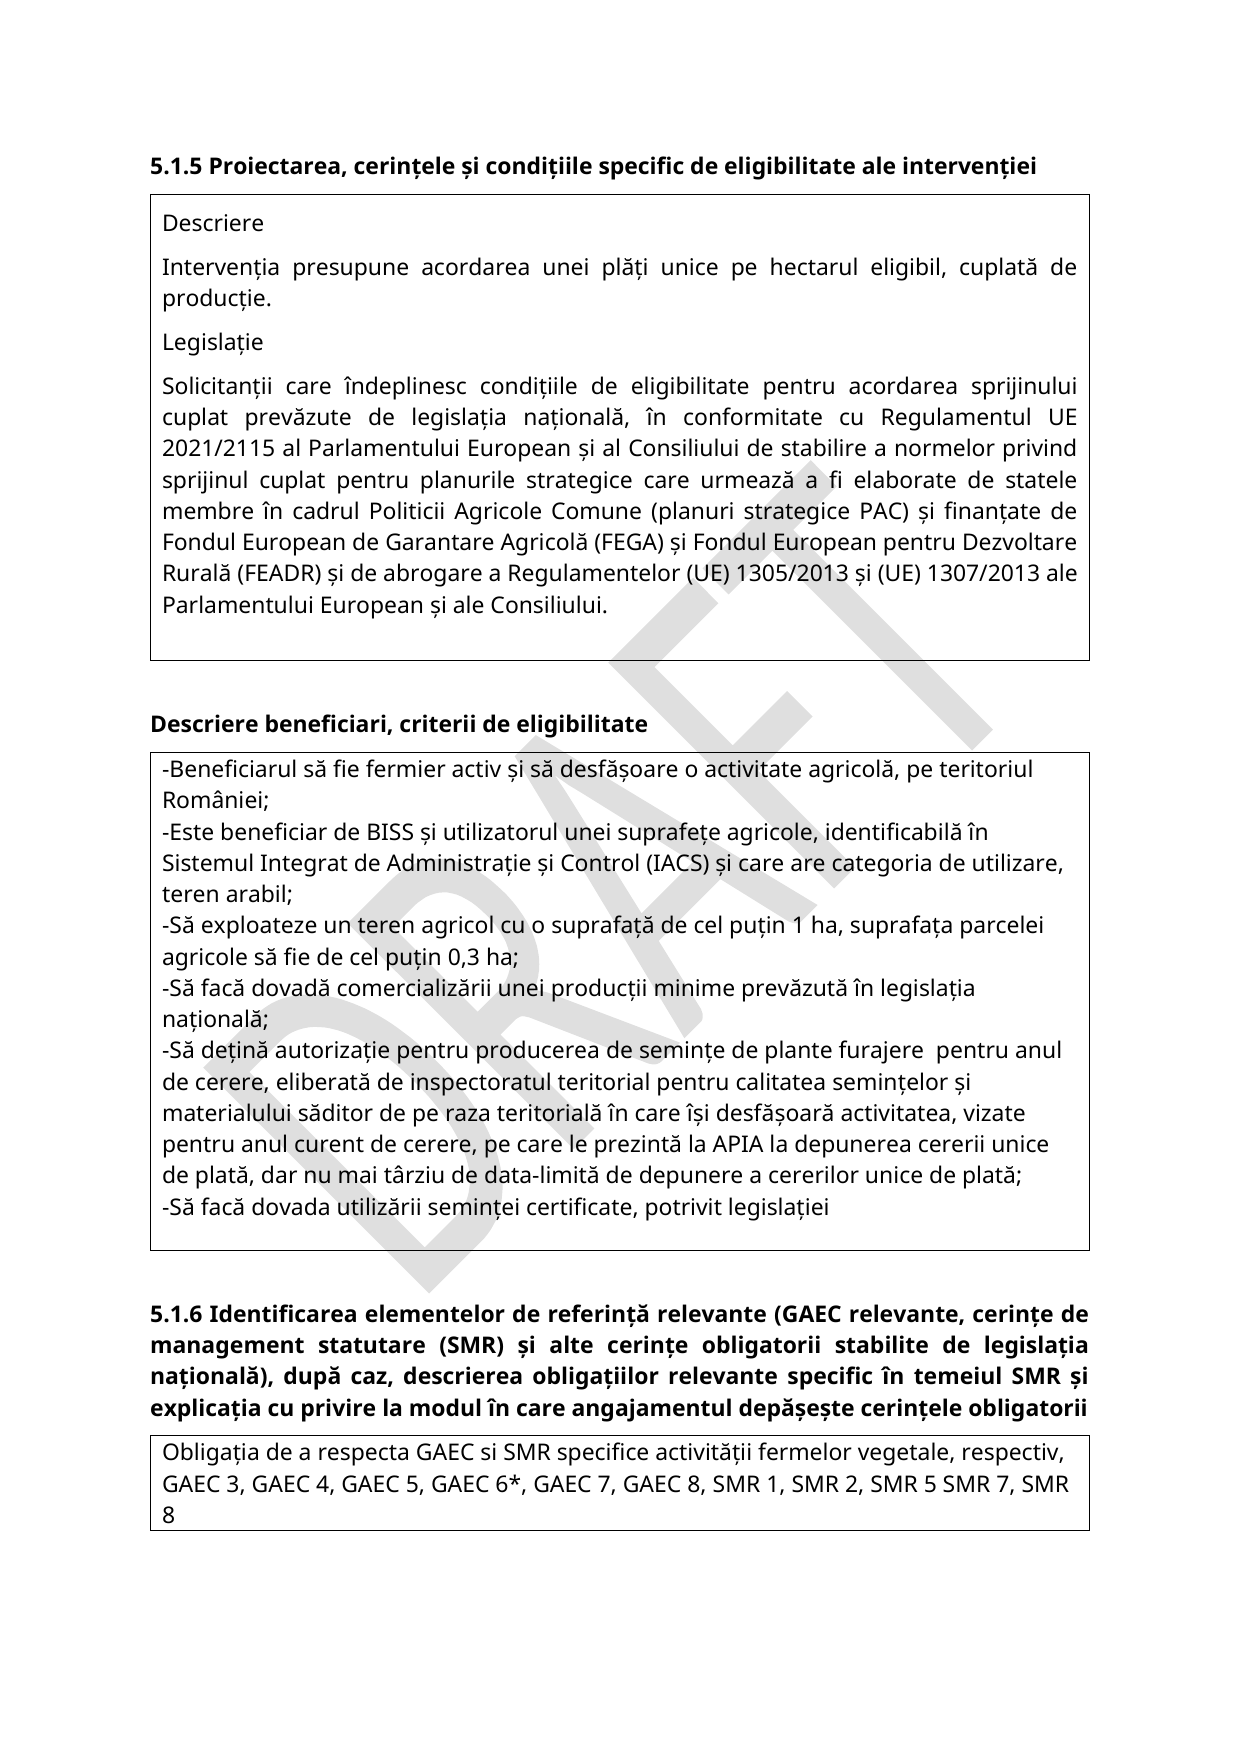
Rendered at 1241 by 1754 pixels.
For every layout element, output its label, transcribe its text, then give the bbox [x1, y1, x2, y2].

table_header -Beneficiarul să fie fermier activ și să desfășoare o activitate agricolă, pe teritoriul României; -Este beneficiar de BISS și utilizatorul unei suprafețe agricole, identificabilă în Sistemul Integrat de Administrație și Control (IACS) și care are categoria de utilizare, teren arabil; -Să exploateze un teren agricol cu o suprafață de cel puțin 1 ha, suprafața parcelei agricole să fie de cel puțin 0,3 ha; -Să facă dovadă comercializării unei producții minime prevăzută în legislația națională; -Să dețină autorizaţie pentru producerea de semințe de plante furajere pentru anul de cerere, eliberată de inspectoratul teritorial pentru calitatea seminţelor şi materialului săditor de pe raza teritorială în care îşi desfăşoară activitatea, vizate pentru anul curent de cerere, pe care le prezintă la APIA la depunerea cererii unice de plată, dar nu mai târziu de data-limită de depunere a cererilor unice de plată; -Să facă dovada utilizării seminței certificate, potrivit legislației [151, 753, 1089, 1250]
list 5.1.5 Proiectarea, cerințele și condițiile specific de eligibilitate ale intervenției [150, 150, 1090, 181]
text Descriere beneficiari, criterii de eligibilitate [150, 708, 1090, 739]
text 5.1.6 Identificarea elementelor de referință relevante (GAEC relevante, cerințe de management statutare (SMR) și alte cerințe obligatorii stabilite de legislația națională), după caz, descrierea obligațiilor relevante specific în temeiul SMR și explicația cu privire la modul în care angajamentul depășește cerințele obligatorii [150, 1298, 1090, 1423]
table_header Descriere Intervenția presupune acordarea unei plăți unice pe hectarul eligibil, cuplată de producție. Legislație Solicitanții care îndeplinesc condițiile de eligibilitate pentru acordarea sprijinului cuplat prevăzute de legislația națională, în conformitate cu Regulamentul UE 2021/2115 al Parlamentului European și al Consiliului de stabilire a normelor privind sprijinul cuplat pentru planurile strategice care urmează a fi elaborate de statele membre în cadrul Politicii Agricole Comune (planuri strategice PAC) și finanțate de Fondul European de Garantare Agricolă (FEGA) și Fondul European pentru Dezvoltare Rurală (FEADR) și de abrogare a Regulamentelor (UE) 1305/2013 și (UE) 1307/2013 ale Parlamentului European și ale Consiliului. [151, 195, 1089, 660]
table_header Obligația de a respecta GAEC si SMR specifice activității fermelor vegetale, respectiv, GAEC 3, GAEC 4, GAEC 5, GAEC 6*, GAEC 7, GAEC 8, SMR 1, SMR 2, SMR 5 SMR 7, SMR 8 [151, 1436, 1089, 1530]
